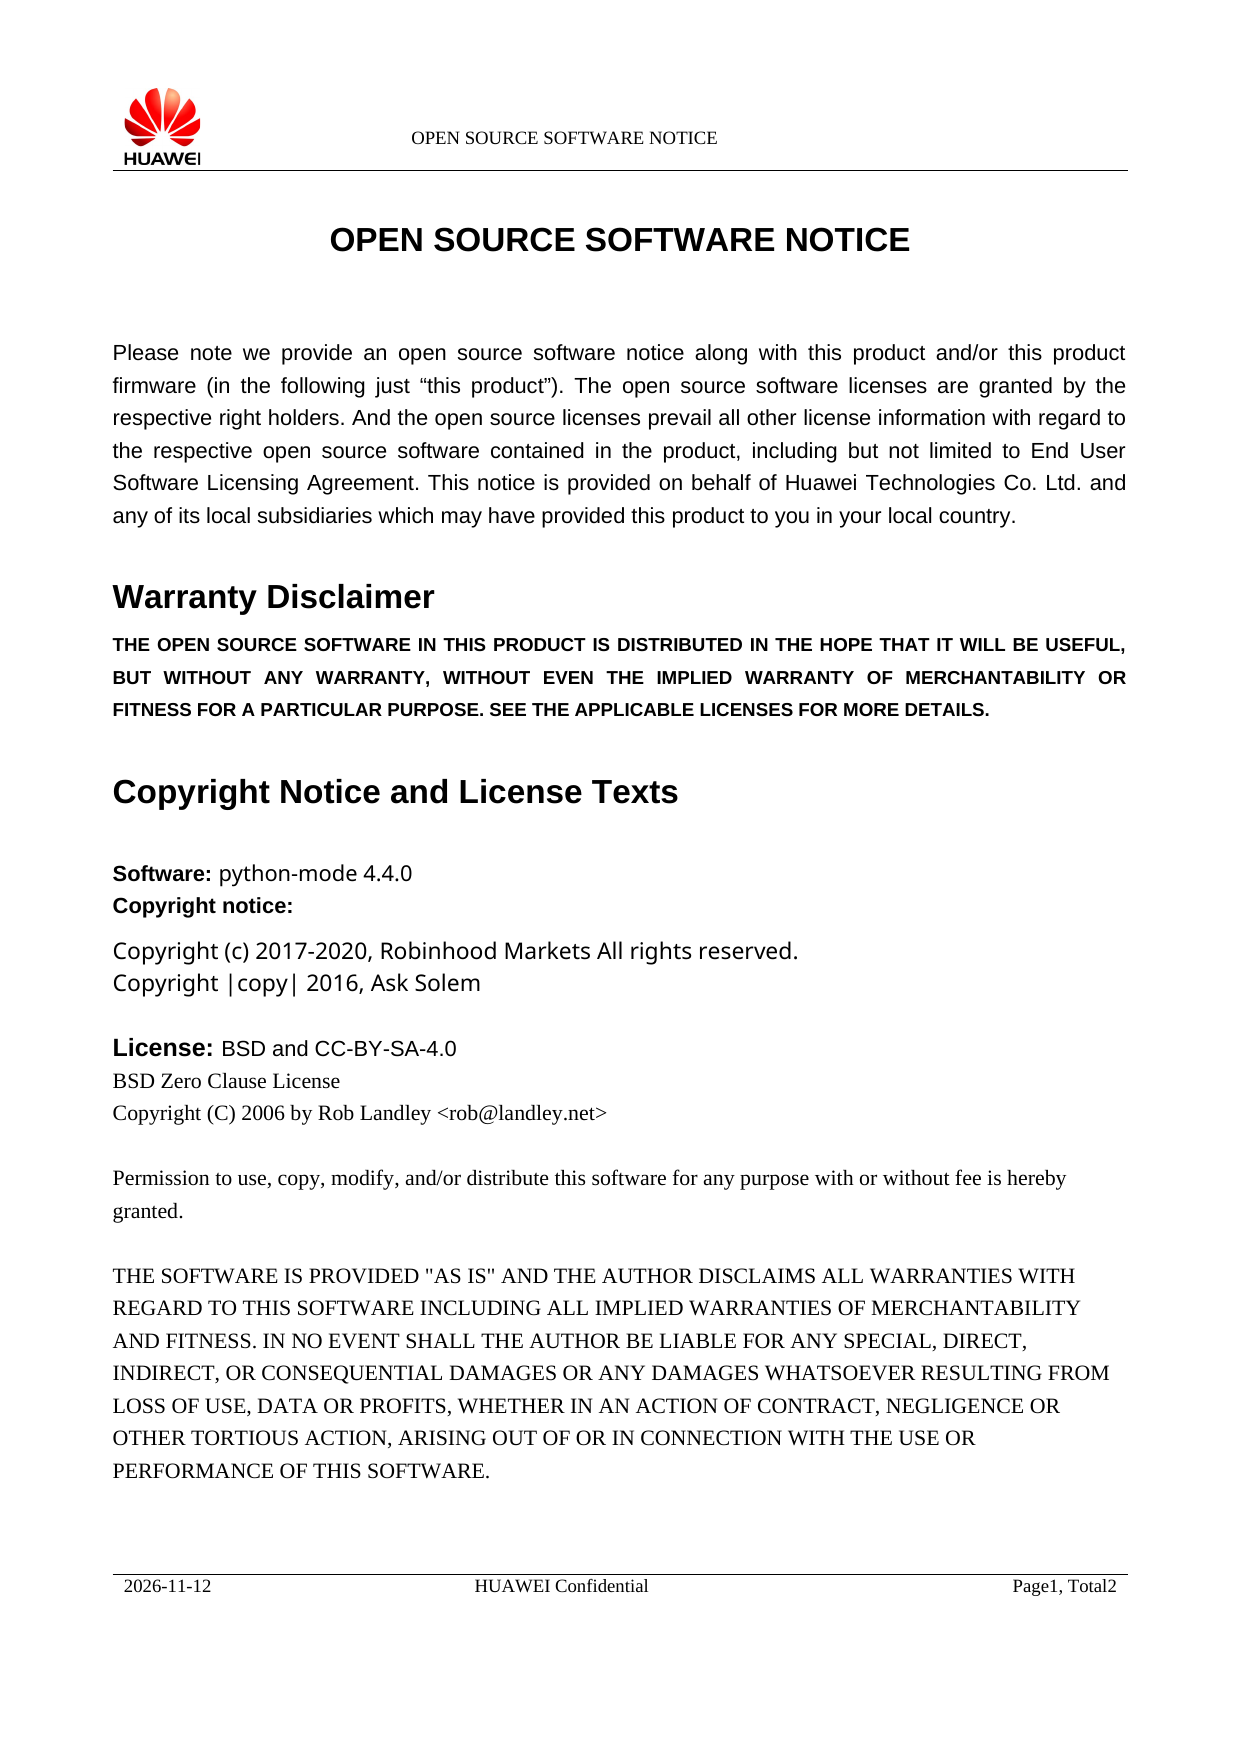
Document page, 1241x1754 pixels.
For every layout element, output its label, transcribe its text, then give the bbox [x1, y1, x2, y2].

text Warranty Disclaimer [112, 564, 1128, 629]
text Copyright (c) 2017-2020, Robinhood Markets All rights reserved. Copyright |copy| 2016, Ask Solem [112, 934, 1128, 1031]
text Please note we provide an open source software notice along with this product and/or this product firmware (in the following just “this product”). The open source software licenses are granted by the respective right holders. And the open source licenses prevail all other license information with regard to the respective open source software contained in the product, including but not limited to End User Software Licensing Agreement. This notice is provided on behalf of Huawei Technologies Co. Ltd. and any of its local subsidiaries which may have provided this product to you in your local country. [112, 336, 1128, 531]
text The open source software in this product is distributed in the hope that it will be useful, but WITHOUT ANY WARRANTY, without even the implied warranty of MERCHANTABILITY or FITNESS FOR A PARTICULAR PURPOSE. See the applicable licenses for more details. [112, 629, 1128, 726]
text OPEN SOURCE SOFTWARE NOTICE [112, 206, 1128, 271]
text Copyright Notice and License Texts [112, 759, 1128, 824]
title Software: python-mode 4.4.0 [112, 856, 1128, 889]
picture [124, 88, 201, 165]
text License: BSD and CC-BY-SA-4.0 [112, 1031, 1128, 1064]
text Copyright notice: [112, 889, 1128, 921]
